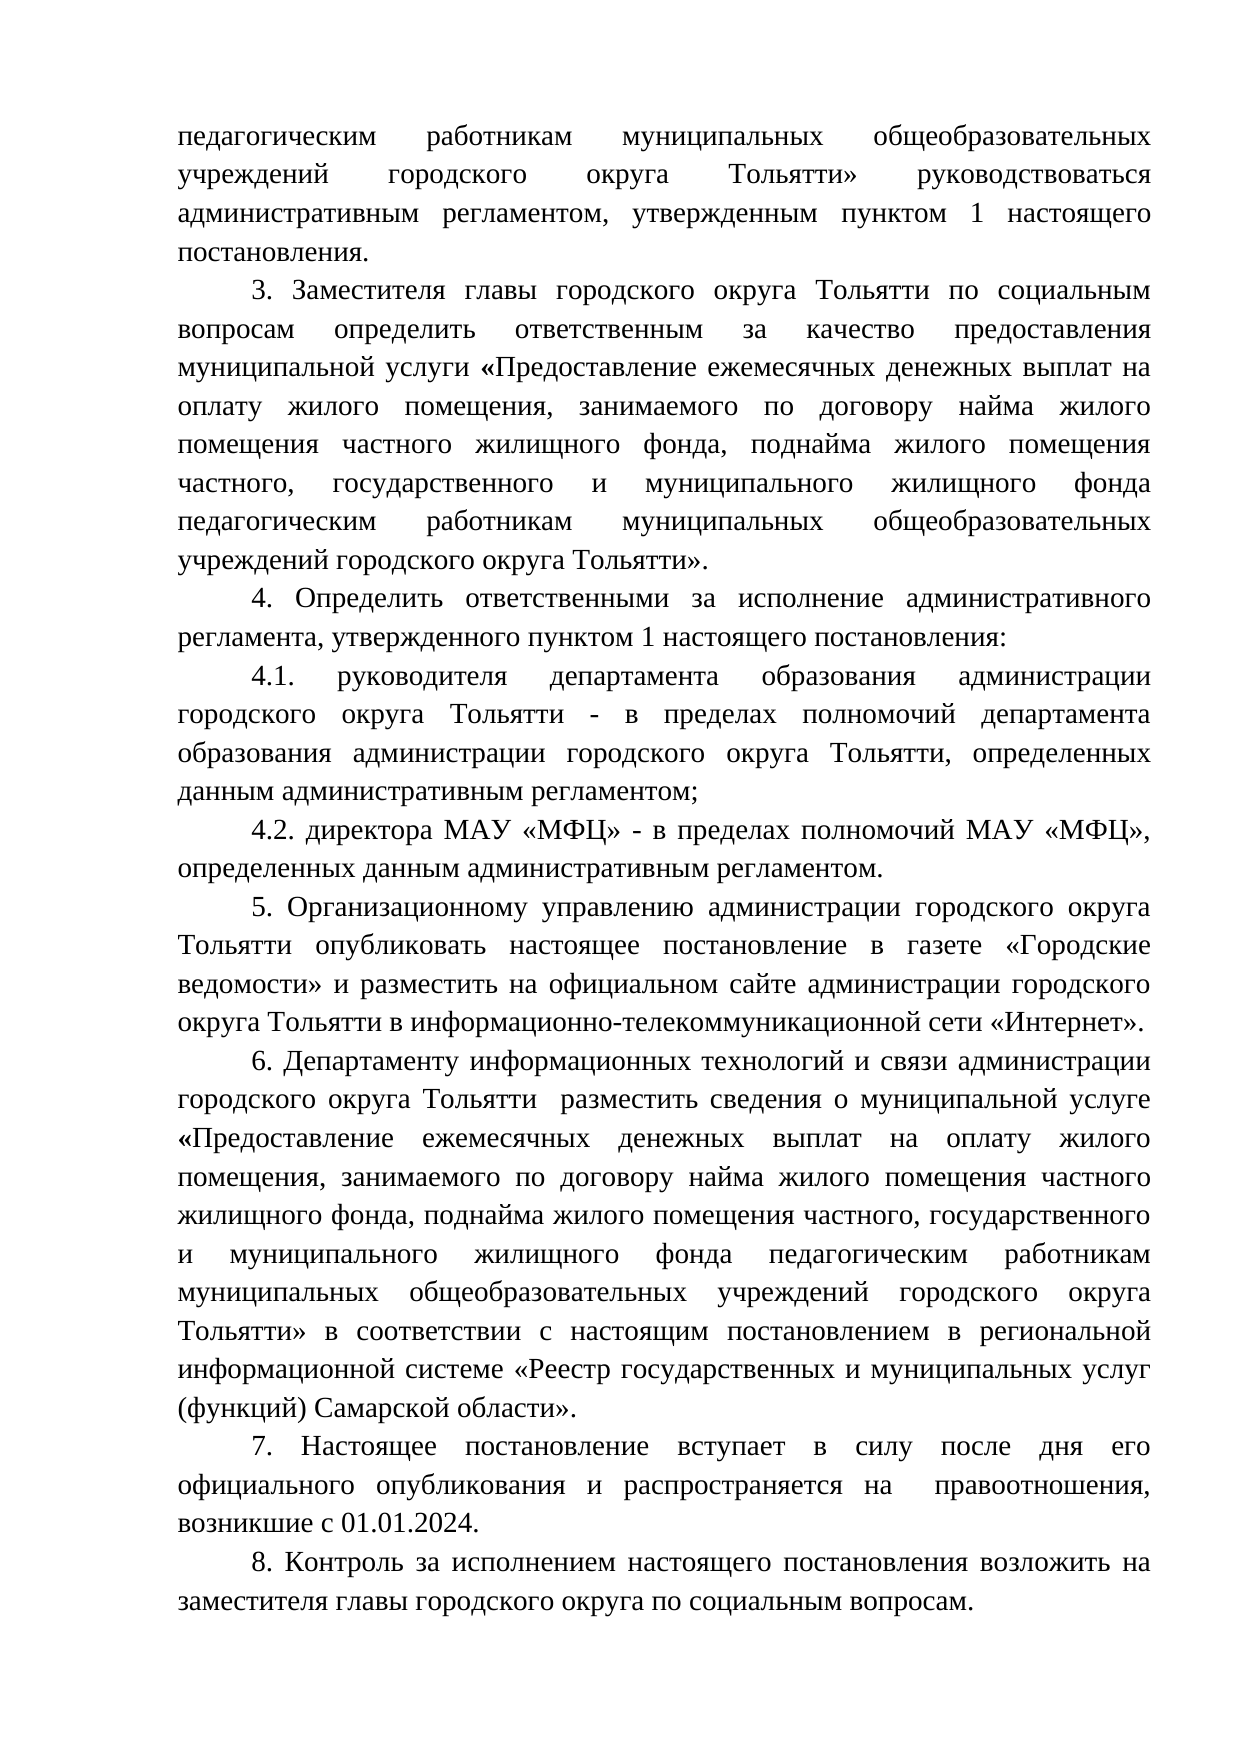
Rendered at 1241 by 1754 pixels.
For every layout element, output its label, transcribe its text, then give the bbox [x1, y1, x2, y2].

text 6. Департаменту информационных технологий и связи администрации городского округа Тольятти разместить сведения о муниципальной услуге «Предоставление ежемесячных денежных выплат на оплату жилого помещения, занимаемого по договору найма жилого помещения частного жилищного фонда, поднайма жилого помещения частного, государственного и муниципального жилищного фонда педагогическим работникам муниципальных общеобразовательных учреждений городского округа Тольятти» в соответствии с настоящим постановлением в региональной информационной системе «Реестр государственных и муниципальных услуг (функций) Самарской области». [177, 1043, 1152, 1423]
text 4.1. руководителя департамента образования администрации городского округа Тольятти - в пределах полномочий департамента образования администрации городского округа Тольятти, определенных данным административным регламентом; [177, 658, 1152, 807]
text 7. Настоящее постановление вступает в силу после дня его официального опубликования и распространяется на правоотношения, возникшие с 01.01.2024. [177, 1428, 1152, 1539]
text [177, 118, 1152, 267]
text 4. Определить ответственными за исполнение административного регламента, утвержденного пунктом 1 настоящего постановления: [177, 581, 1152, 653]
text 8. Контроль за исполнением настоящего постановления возложить на заместителя главы городского округа по социальным вопросам. [177, 1544, 1152, 1616]
text 5. Организационному управлению администрации городского округа Тольятти опубликовать настоящее постановление в газете «Городские ведомости» и разместить на официальном сайте администрации городского округа Тольятти в информационно-телекоммуникационной сети «Интернет». [177, 889, 1152, 1038]
text 4.2. директора МАУ «МФЦ» - в пределах полномочий МАУ «МФЦ», определенных данным административным регламентом. [177, 812, 1152, 884]
text 3. Заместителя главы городского округа Тольятти по социальным вопросам определить ответственным за качество предоставления муниципальной услуги «Предоставление ежемесячных денежных выплат на оплату жилого помещения, занимаемого по договору найма жилого помещения частного жилищного фонда, поднайма жилого помещения частного, государственного и муниципального жилищного фонда педагогическим работникам муниципальных общеобразовательных учреждений городского округа Тольятти». [177, 272, 1152, 576]
